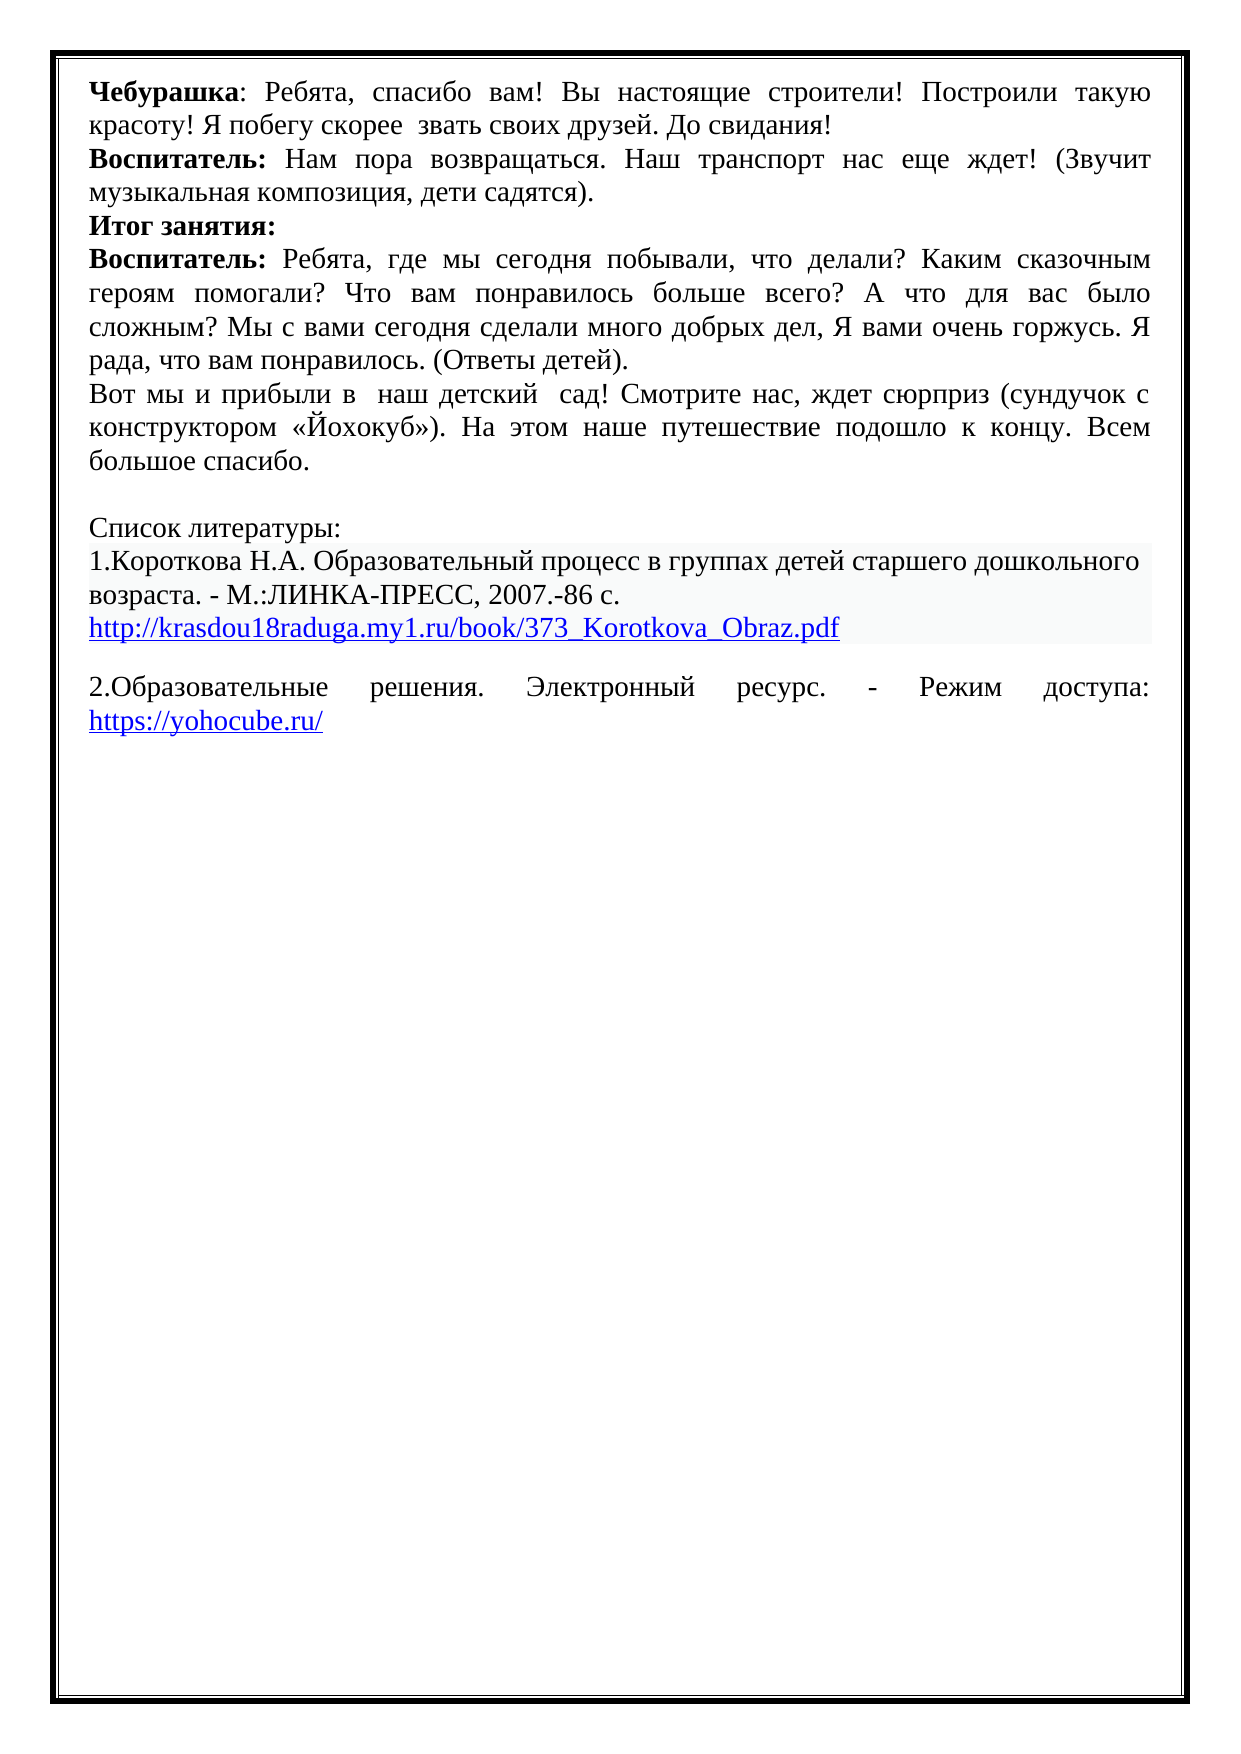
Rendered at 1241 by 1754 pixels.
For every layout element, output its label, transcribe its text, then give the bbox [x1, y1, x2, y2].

text Чебурашка: Ребята, спасибо вам! Вы настоящие строители! Построили такую красоту! Я побегу скорее звать своих друзей. До свидания! [89, 74, 1152, 141]
text Список литературы: [89, 510, 1152, 543]
text Воспитатель: Ребята, где мы сегодня побывали, что делали? Каким сказочным героям помогали? Что вам понравилось больше всего? А что для вас было сложным? Мы с вами сегодня сделали много добрых дел, Я вами очень горжусь. Я рада, что вам понравилось. (Ответы детей). [89, 242, 1152, 376]
text Вот мы и прибыли в наш детский сад! Смотрите нас, ждет сюрприз (сундучок с конструктором «Йохокуб»). На этом наше путешествие подошло к концу. Всем большое спасибо. [89, 376, 1152, 476]
text 2.Образовательные решения. Электронный ресурс. - Режим доступа: https://yohocube.ru/ [89, 669, 1152, 736]
text Итог занятия: [89, 208, 1152, 242]
text Воспитатель: Нам пора возвращаться. Наш транспорт нас еще ждет! (Звучит музыкальная композиция, дети садятся). [89, 141, 1152, 208]
text 1.Короткова Н.А. Образовательный процесс в группах детей старшего дошкольного возраста. - М.:ЛИНКА-ПРЕСС, 2007.-86 с. http://krasdou18raduga.my1.ru/book/373_Korotkova_Obraz.pdf [89, 543, 1152, 644]
